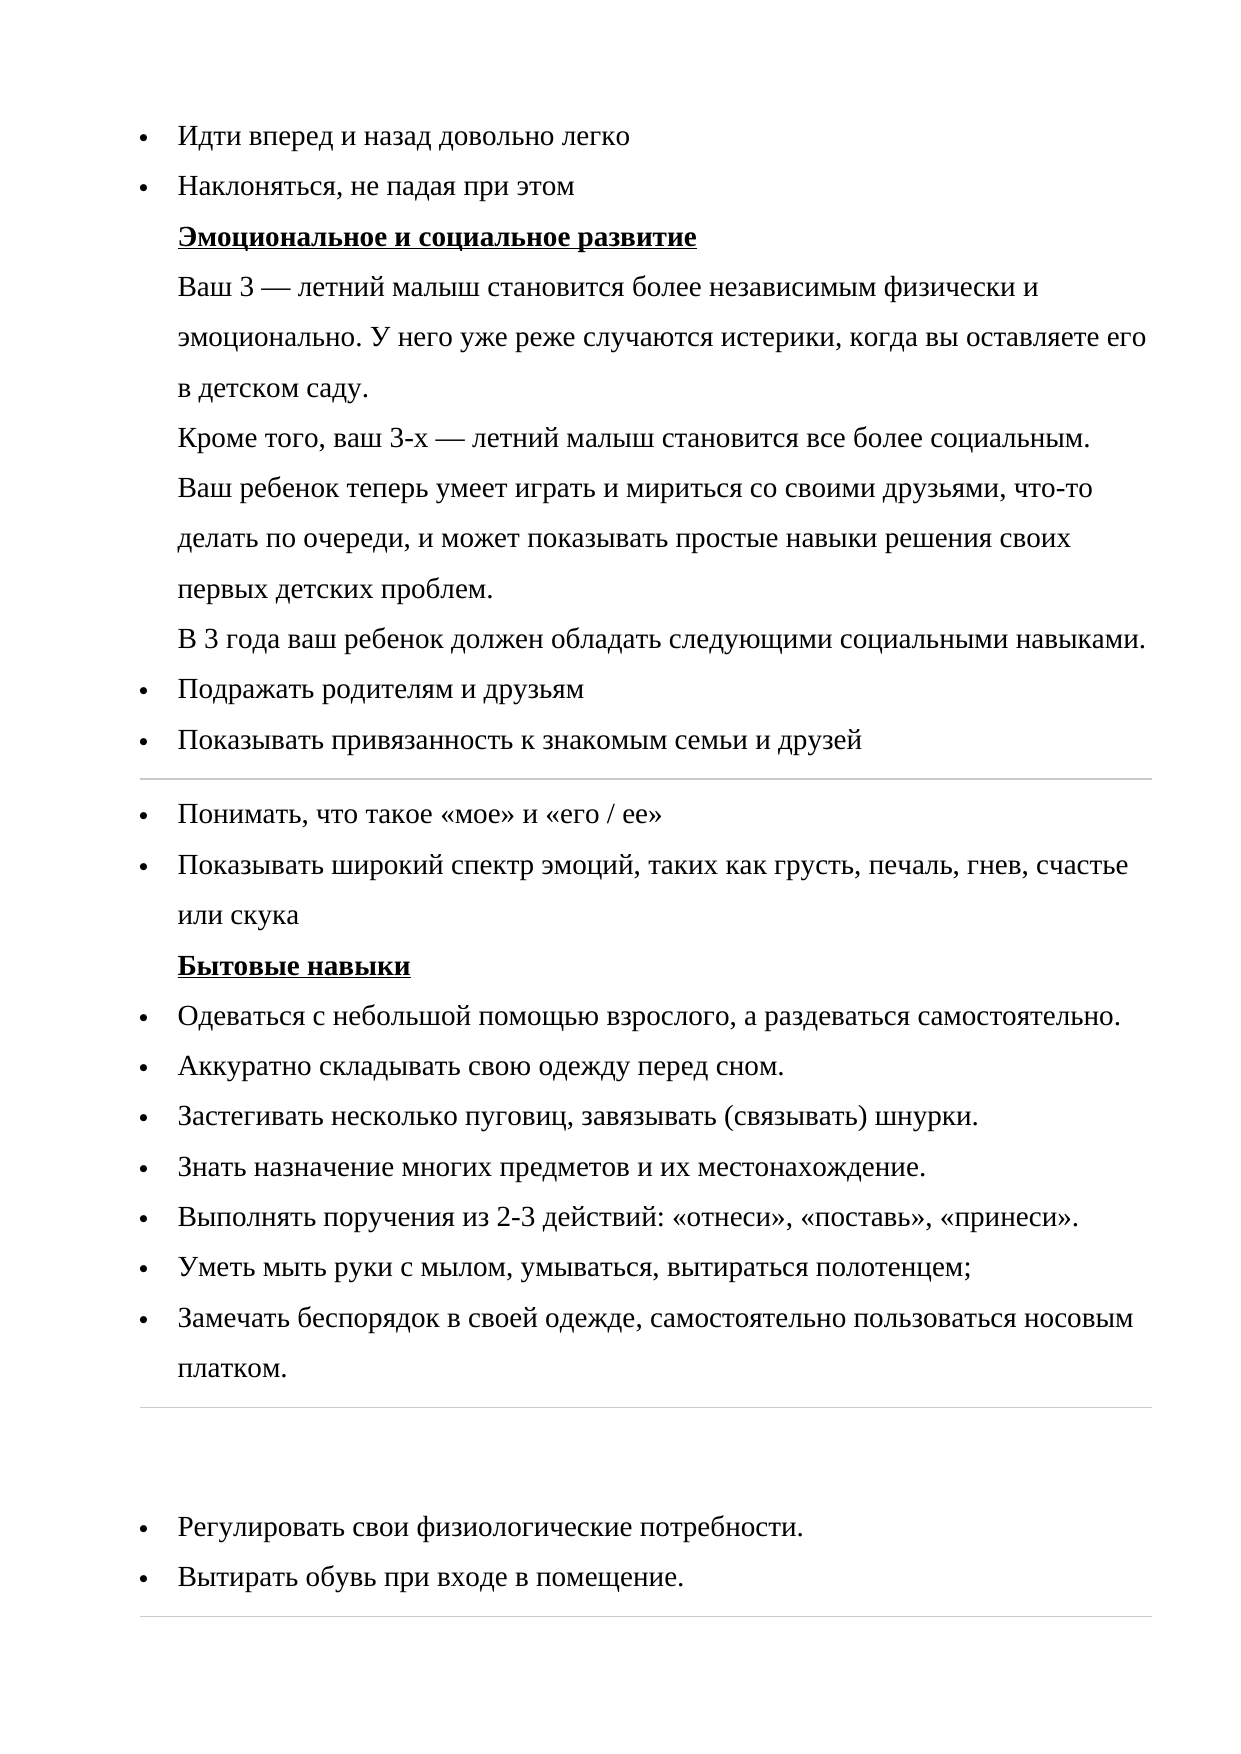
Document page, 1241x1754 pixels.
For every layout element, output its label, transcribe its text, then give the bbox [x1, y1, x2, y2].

list Регулировать свои физиологические потребности. [140, 1509, 1152, 1542]
list Подражать родителям и друзьям [140, 672, 1152, 705]
list Застегивать несколько пуговиц, завязывать (связывать) шнурки. [140, 1098, 1152, 1132]
list Вытирать обувь при входе в помещение. [140, 1559, 1152, 1616]
list Уметь мыть руки с мылом, умываться, вытираться полотенцем; [140, 1249, 1152, 1283]
text Ваш 3 — летний малыш становится более независимым физически и эмоционально. У него уже реже случаются истерики, когда вы оставляете его в детском саду. [177, 269, 1152, 403]
text Эмоциональное и социальное развитие [177, 219, 1152, 252]
list Одеваться с небольшой помощью взрослого, а раздеваться самостоятельно. [140, 998, 1152, 1031]
list Выполнять поручения из 2-3 действий: «отнеси», «поставь», «принеси». [140, 1199, 1152, 1233]
list Наклоняться, не падая при этом [140, 168, 1152, 202]
text Бытовые навыки [177, 948, 1152, 981]
list Замечать беспорядок в своей одежде, самостоятельно пользоваться носовым платком. [140, 1300, 1152, 1407]
list Показывать привязанность к знакомым семьи и друзей [140, 722, 1152, 778]
list Понимать, что такое «мое» и «его / ее» [140, 797, 1152, 830]
list Идти вперед и назад довольно легко [140, 118, 1152, 152]
list Аккуратно складывать свою одежду перед сном. [140, 1048, 1152, 1082]
list Знать назначение многих предметов и их местонахождение. [140, 1149, 1152, 1182]
text Кроме того, ваш 3-х — летний малыш становится все более социальным. Ваш ребенок теперь умеет играть и мириться со своими друзьями, что-то делать по очереди, и может показывать простые навыки решения своих первых детских проблем. [177, 420, 1152, 604]
text В 3 года ваш ребенок должен обладать следующими социальными навыками. [177, 621, 1152, 655]
list Показывать широкий спектр эмоций, таких как грусть, печаль, гнев, счастье или скука [140, 847, 1152, 931]
